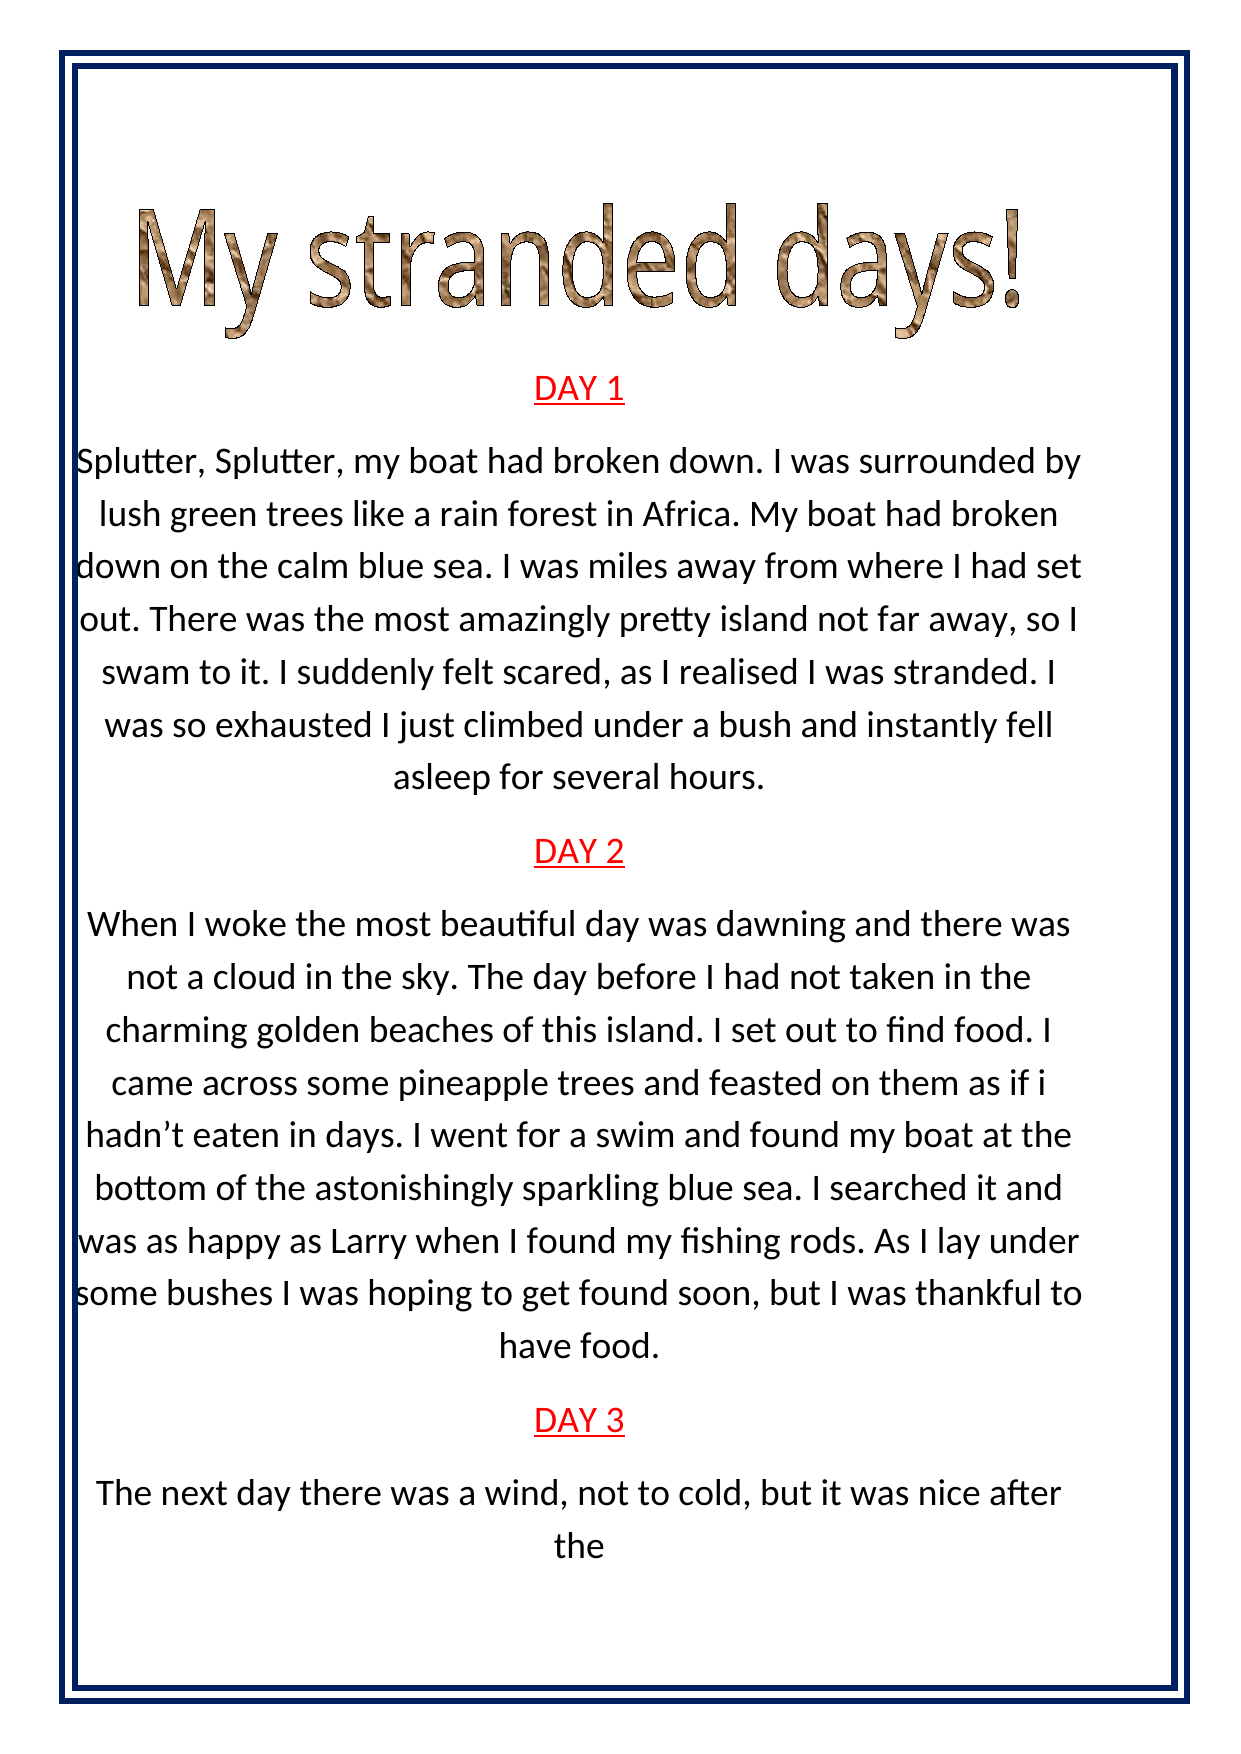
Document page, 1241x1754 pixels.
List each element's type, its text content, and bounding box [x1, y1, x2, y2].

picture [357, 217, 390, 307]
picture [778, 204, 827, 307]
picture [439, 232, 484, 307]
text The next day there was a wind, not to cold, but it was nice after the [78, 1469, 1090, 1568]
picture [1007, 210, 1017, 278]
picture [140, 209, 214, 305]
text When I woke the most beautiful day was dawning and there was not a cloud in the sky. The day before I had not taken in the charming golden beaches of this island. I set out to find food. I came across some pineapple trees and feasted on them as if i hadn’t eaten in days. I went for a swim and found my boat at the bottom of the astonishingly sparkling blue sea. I searched it and was as happy as Larry when I found my fishing rods. As I lay under some bushes I was hoping to get found soon, but I was thankful to have food. [78, 900, 1090, 1368]
picture [502, 231, 549, 305]
picture [311, 231, 350, 307]
picture [954, 231, 993, 307]
picture [840, 232, 887, 307]
picture [402, 231, 434, 305]
text Splutter, Splutter, my boat had broken down. I was surrounded by lush green trees like a rain forest in Africa. My boat had broken down on the calm blue sea. I was miles away from where I had set out. There was the most amazingly pretty island not far away, so I swam to it. I suddenly felt scared, as I realised I was stranded. I was so exhausted I just climbed under a bush and instantly fell asleep for several hours. [78, 437, 1090, 799]
picture [627, 231, 675, 307]
picture [1006, 289, 1018, 307]
text DAY 3 [78, 1396, 1090, 1441]
picture [687, 204, 735, 307]
text DAY 2 [78, 827, 1090, 873]
text DAY 1 [78, 363, 1090, 409]
picture [896, 233, 947, 338]
picture [225, 234, 277, 338]
picture [562, 204, 612, 307]
